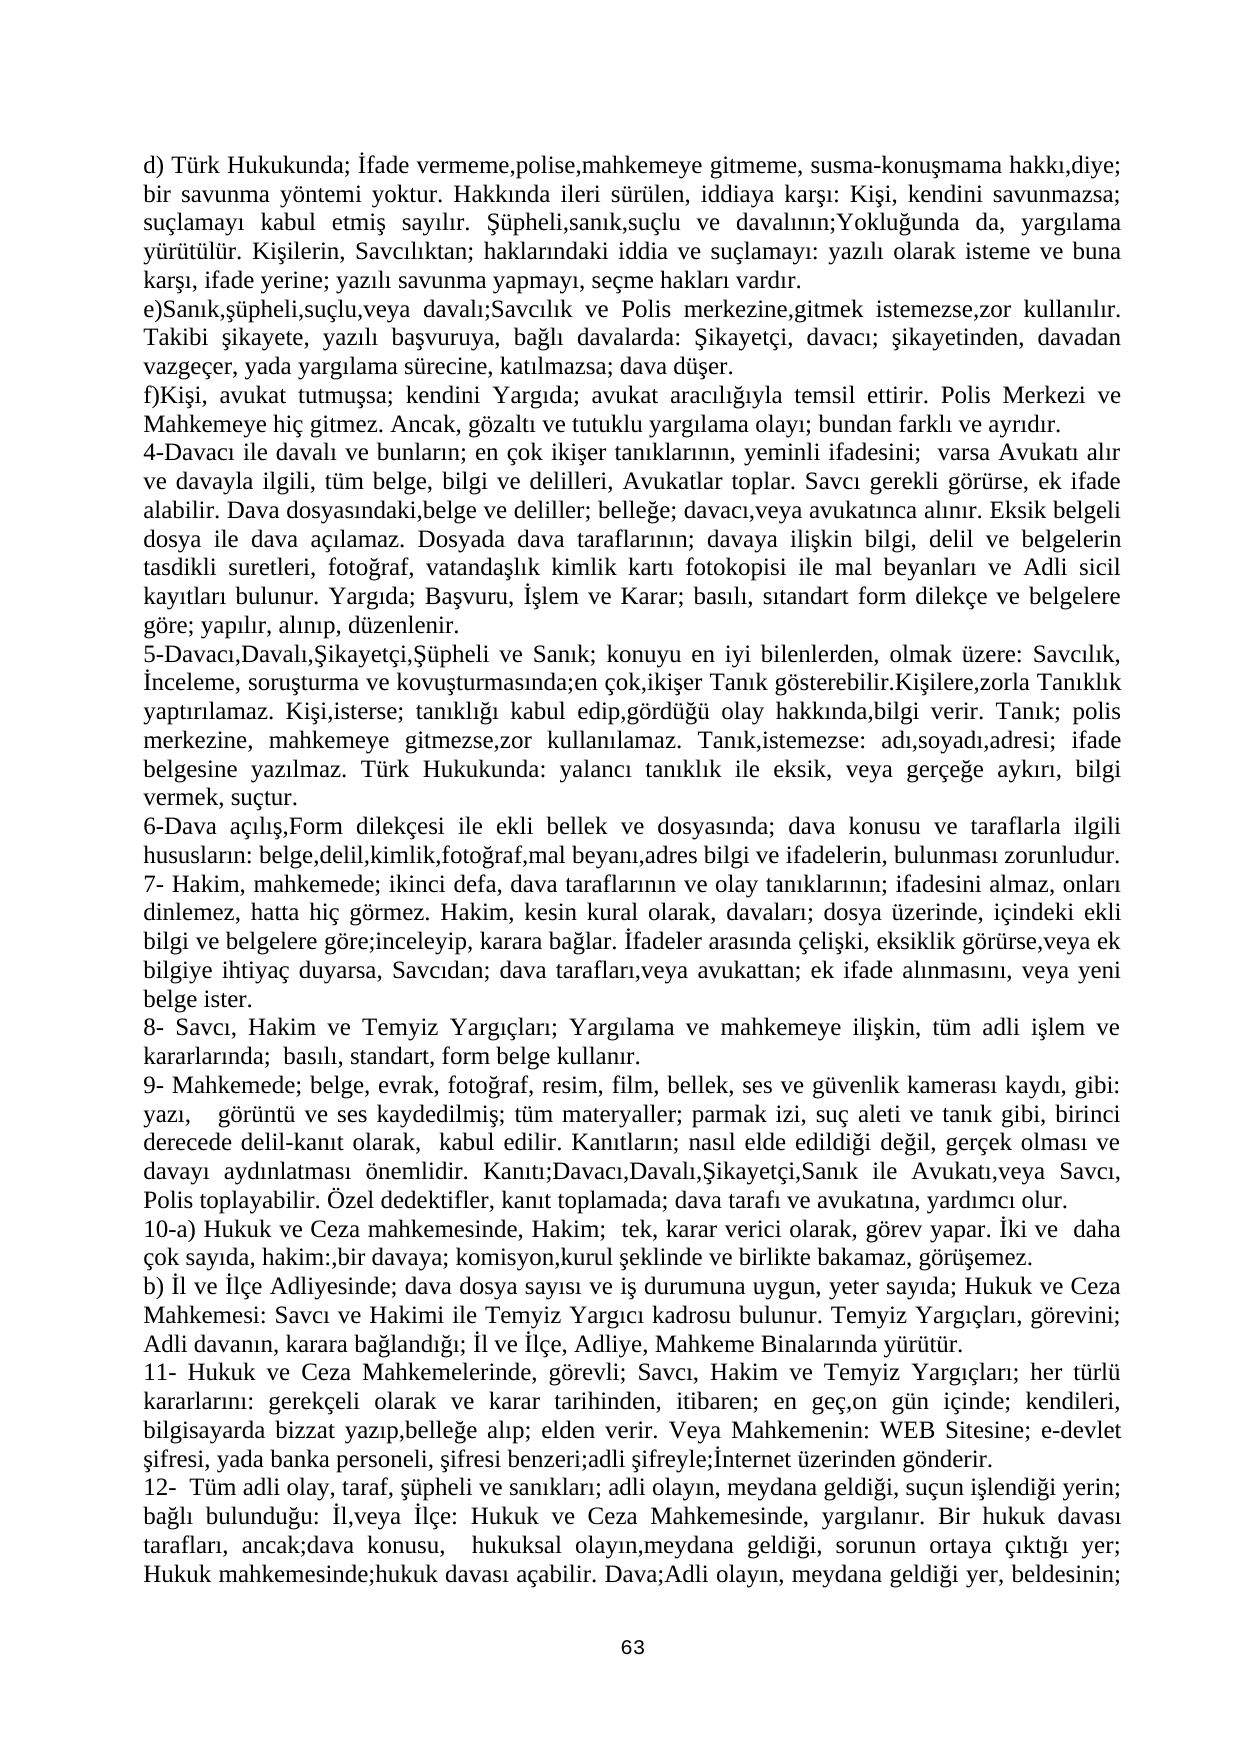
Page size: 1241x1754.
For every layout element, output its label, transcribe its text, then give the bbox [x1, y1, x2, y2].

text 10-a) Hukuk ve Ceza mahkemesinde, Hakim; tek, karar verici olarak, görev yapar. İki ve daha çok sayıda, hakim:,bir davaya; komisyon,kurul şeklinde ve birlikte bakamaz, görüşemez. [143, 1214, 1122, 1271]
text 4-Davacı ile davalı ve bunların; en çok ikişer tanıklarının, yeminli ifadesini; varsa Avukatı alır ve davayla ilgili, tüm belge, bilgi ve delilleri, Avukatlar toplar. Savcı gerekli görürse, ek ifade alabilir. Dava dosyasındaki,belge ve deliller; belleğe; davacı,veya avukatınca alınır. Eksik belgeli dosya ile dava açılamaz. Dosyada dava taraflarının; davaya ilişkin bilgi, delil ve belgelerin tasdikli suretleri, fotoğraf, vatandaşlık kimlik kartı fotokopisi ile mal beyanları ve Adli sicil kayıtları bulunur. Yargıda; Başvuru, İşlem ve Karar; basılı, sıtandart form dilekçe ve belgelere göre; yapılır, alınıp, düzenlenir. [143, 437, 1122, 639]
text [143, 1472, 1122, 1587]
text d) Türk Hukukunda; İfade vermeme,polise,mahkemeye gitmeme, susma-konuşmama hakkı,diye; bir savunma yöntemi yoktur. Hakkında ileri sürülen, iddiaya karşı: Kişi, kendini savunmazsa; suçlamayı kabul etmiş sayılır. Şüpheli,sanık,suçlu ve davalının;Yokluğunda da, yargılama yürütülür. Kişilerin, Savcılıktan; haklarındaki iddia ve suçlamayı: yazılı olarak isteme ve buna karşı, ifade yerine; yazılı savunma yapmayı, seçme hakları vardır. [143, 150, 1122, 294]
text b) İl ve İlçe Adliyesinde; dava dosya sayısı ve iş durumuna uygun, yeter sayıda; Hukuk ve Ceza Mahkemesi: Savcı ve Hakimi ile Temyiz Yargıcı kadrosu bulunur. Temyiz Yargıçları, görevini; Adli davanın, karara bağlandığı; İl ve İlçe, Adliye, Mahkeme Binalarında yürütür. [143, 1271, 1122, 1357]
text e)Sanık,şüpheli,suçlu,veya davalı;Savcılık ve Polis merkezine,gitmek istemezse,zor kullanılır. Takibi şikayete, yazılı başvuruya, bağlı davalarda: Şikayetçi, davacı; şikayetinden, davadan vazgeçer, yada yargılama sürecine, katılmazsa; dava düşer. [143, 294, 1122, 380]
text f)Kişi, avukat tutmuşsa; kendini Yargıda; avukat aracılığıyla temsil ettirir. Polis Merkezi ve Mahkemeye hiç gitmez. Ancak, gözaltı ve tutuklu yargılama olayı; bundan farklı ve ayrıdır. [143, 380, 1122, 437]
text 6-Dava açılış,Form dilekçesi ile ekli bellek ve dosyasında; dava konusu ve taraflarla ilgili hususların: belge,delil,kimlik,fotoğraf,mal beyanı,adres bilgi ve ifadelerin, bulunması zorunludur. [143, 811, 1122, 869]
text 9- Mahkemede; belge, evrak, fotoğraf, resim, film, bellek, ses ve güvenlik kamerası kaydı, gibi: yazı, görüntü ve ses kaydedilmiş; tüm materyaller; parmak izi, suç aleti ve tanık gibi, birinci derecede delil-kanıt olarak, kabul edilir. Kanıtların; nasıl elde edildiği değil, gerçek olması ve davayı aydınlatması önemlidir. Kanıtı;Davacı,Davalı,Şikayetçi,Sanık ile Avukatı,veya Savcı, Polis toplayabilir. Özel dedektifler, kanıt toplamada; dava tarafı ve avukatına, yardımcı olur. [143, 1070, 1122, 1214]
text 7- Hakim, mahkemede; ikinci defa, dava taraflarının ve olay tanıklarının; ifadesini almaz, onları dinlemez, hatta hiç görmez. Hakim, kesin kural olarak, davaları; dosya üzerinde, içindeki ekli bilgi ve belgelere göre;inceleyip, karara bağlar. İfadeler arasında çelişki, eksiklik görürse,veya ek bilgiye ihtiyaç duyarsa, Savcıdan; dava tarafları,veya avukattan; ek ifade alınmasını, veya yeni belge ister. [143, 869, 1122, 1012]
text 8- Savcı, Hakim ve Temyiz Yargıçları; Yargılama ve mahkemeye ilişkin, tüm adli işlem ve kararlarında; basılı, standart, form belge kullanır. [143, 1012, 1122, 1070]
text 5-Davacı,Davalı,Şikayetçi,Şüpheli ve Sanık; konuyu en iyi bilenlerden, olmak üzere: Savcılık, İnceleme, soruşturma ve kovuşturmasında;en çok,ikişer Tanık gösterebilir.Kişilere,zorla Tanıklık yaptırılamaz. Kişi,isterse; tanıklığı kabul edip,gördüğü olay hakkında,bilgi verir. Tanık; polis merkezine, mahkemeye gitmezse,zor kullanılamaz. Tanık,istemezse: adı,soyadı,adresi; ifade belgesine yazılmaz. Türk Hukukunda: yalancı tanıklık ile eksik, veya gerçeğe aykırı, bilgi vermek, suçtur. [143, 639, 1122, 811]
text 11- Hukuk ve Ceza Mahkemelerinde, görevli; Savcı, Hakim ve Temyiz Yargıçları; her türlü kararlarını: gerekçeli olarak ve karar tarihinden, itibaren; en geç,on gün içinde; kendileri, bilgisayarda bizzat yazıp,belleğe alıp; elden verir. Veya Mahkemenin: WEB Sitesine; e-devlet şifresi, yada banka personeli, şifresi benzeri;adli şifreyle;İnternet üzerinden gönderir. [143, 1357, 1122, 1472]
